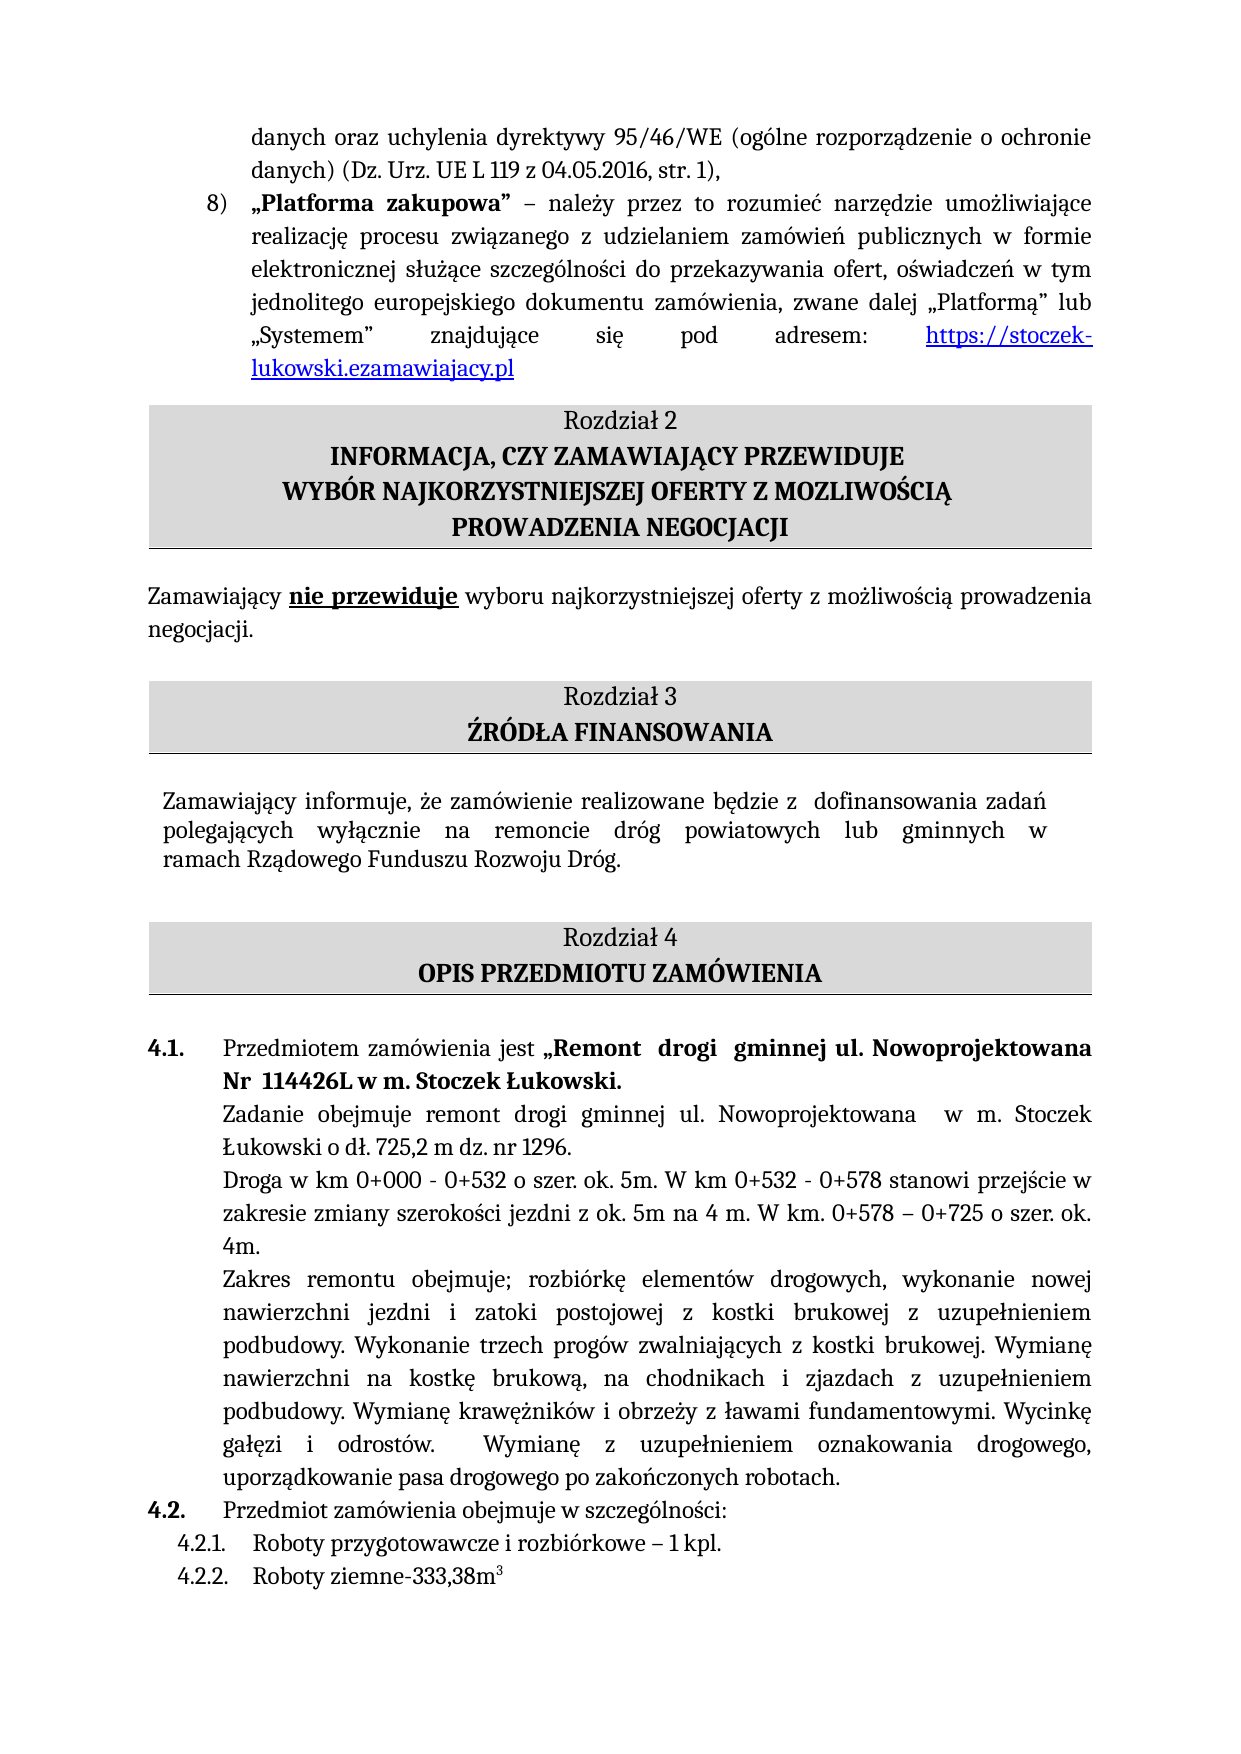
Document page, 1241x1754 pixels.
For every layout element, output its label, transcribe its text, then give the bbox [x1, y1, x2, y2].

text Zamawiający nie przewiduje wyboru najkorzystniejszej oferty z możliwością prowadzenia negocjacji. [148, 582, 1093, 644]
list Przedmiot zamówienia obejmuje w szczególności: [148, 1496, 1093, 1525]
table_header Rozdział 3 ŹRÓDŁA FINANSOWANIA [149, 681, 1092, 752]
list Przedmiotem zamówienia jest „Remont drogi gminnej ul. Nowoprojektowana Nr 114426L w m. Stoczek Łukowski. [148, 1034, 1093, 1096]
text Zakres remontu obejmuje; rozbiórkę elementów drogowych, wykonanie nowej nawierzchni jezdni i zatoki postojowej z kostki brukowej z uzupełnieniem podbudowy. Wykonanie trzech progów zwalniających z kostki brukowej. Wymianę nawierzchni na kostkę brukową, na chodnikach i zjazdach z uzupełnieniem podbudowy. Wymianę krawężników i obrzeży z ławami fundamentowymi. Wycinkę gałęzi i odrostów. Wymianę z uzupełnieniem oznakowania drogowego, uporządkowanie pasa drogowego po zakończonych robotach. [223, 1265, 1093, 1492]
table_header Rozdział 2 INFORMACJA, CZY ZAMAWIAJĄCY PRZEWIDUJE WYBÓR NAJKORZYSTNIEJSZEJ OFERTY Z MOZLIWOŚCIĄ PROWADZENIA NEGOCJACJI [149, 405, 1092, 547]
text Droga w km 0+000 - 0+532 o szer. ok. 5m. W km 0+532 - 0+578 stanowi przejście w zakresie zmiany szerokości jezdni z ok. 5m na 4 m. W km. 0+578 – 0+725 o szer. ok. 4m. [223, 1166, 1093, 1261]
list Roboty przygotowawcze i rozbiórkowe – 1 kpl. [177, 1529, 1093, 1558]
table_header Rozdział 4 OPIS PRZEDMIOTU ZAMÓWIENIA [149, 922, 1092, 993]
text Zamawiający informuje, że zamówienie realizowane będzie z dofinansowania zadań polegających wyłącznie na remoncie dróg powiatowych lub gminnych w ramach Rządowego Funduszu Rozwoju Dróg. [163, 787, 1048, 873]
list „Platforma zakupowa” – należy przez to rozumieć narzędzie umożliwiające realizację procesu związanego z udzielaniem zamówień publicznych w formie elektronicznej służące szczególności do przekazywania ofert, oświadczeń w tym jednolitego europejskiego dokumentu zamówienia, zwane dalej „Platformą” lub „Systemem” znajdujące się pod adresem: https://stoczek-lukowski.ezamawiajacy.pl [207, 189, 1093, 383]
text Zadanie obejmuje remont drogi gminnej ul. Nowoprojektowana w m. Stoczek Łukowski o dł. 725,2 m dz. nr 1296. [223, 1100, 1093, 1162]
list Roboty ziemne-333,38m3 [177, 1562, 1093, 1591]
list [207, 123, 1093, 184]
